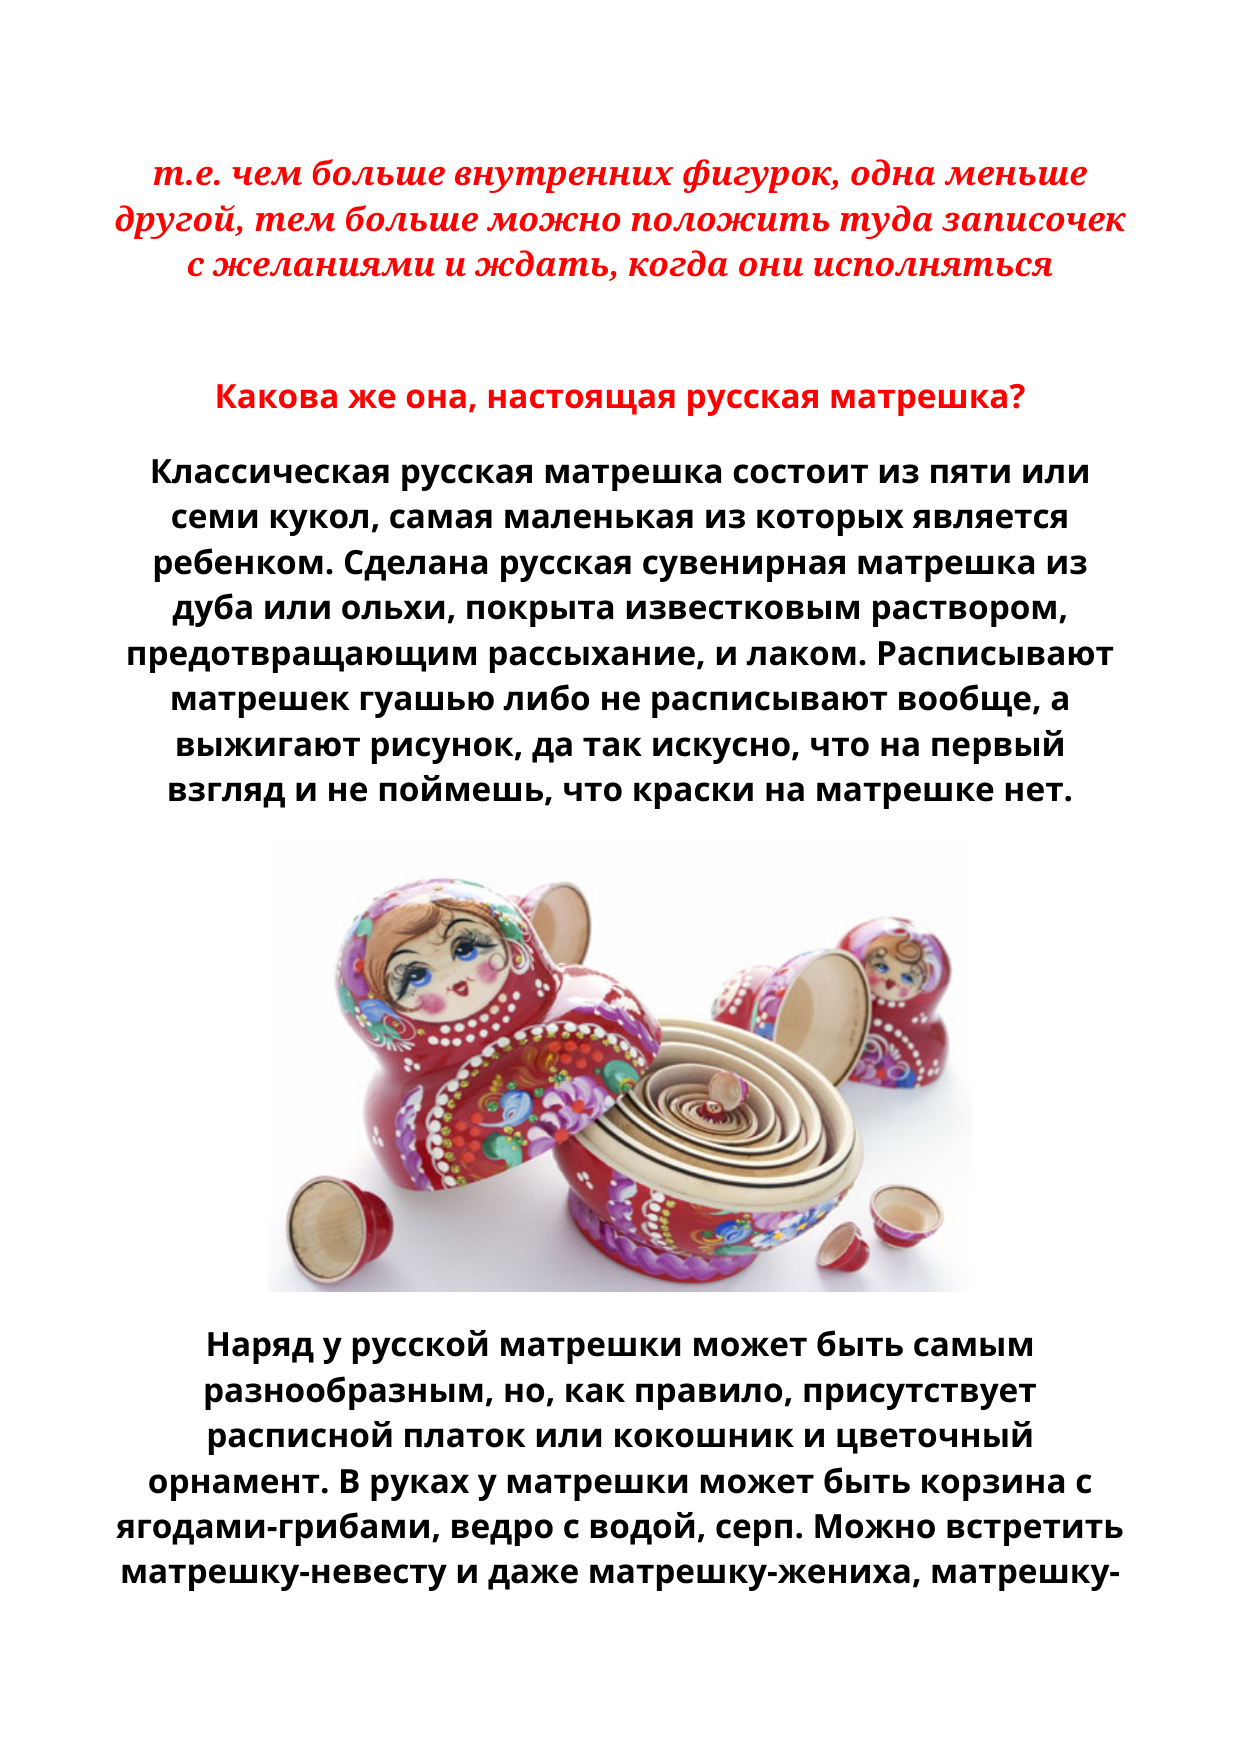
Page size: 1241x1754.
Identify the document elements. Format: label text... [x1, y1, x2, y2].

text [112, 1321, 1128, 1594]
text Какова же она, настоящая русская матрешка? [112, 373, 1128, 419]
text т.е. чем больше внутренних фигурок, одна меньше другой, тем больше можно положить туда записочек с желаниями и ждать, когда они исполняться [112, 150, 1128, 286]
text Классическая русская матрешка состоит из пяти или семи кукол, самая маленькая из которых является ребенком. Сделана русская сувенирная матрешка из дуба или ольхи, покрыта известковым раствором, предотвращающим рассыхание, и лаком. Расписывают матрешек гуашью либо не расписывают вообще, а выжигают рисунок, да так искусно, что на первый взгляд и не поймешь, что краски на матрешке нет. [112, 448, 1128, 811]
picture [268, 840, 972, 1292]
